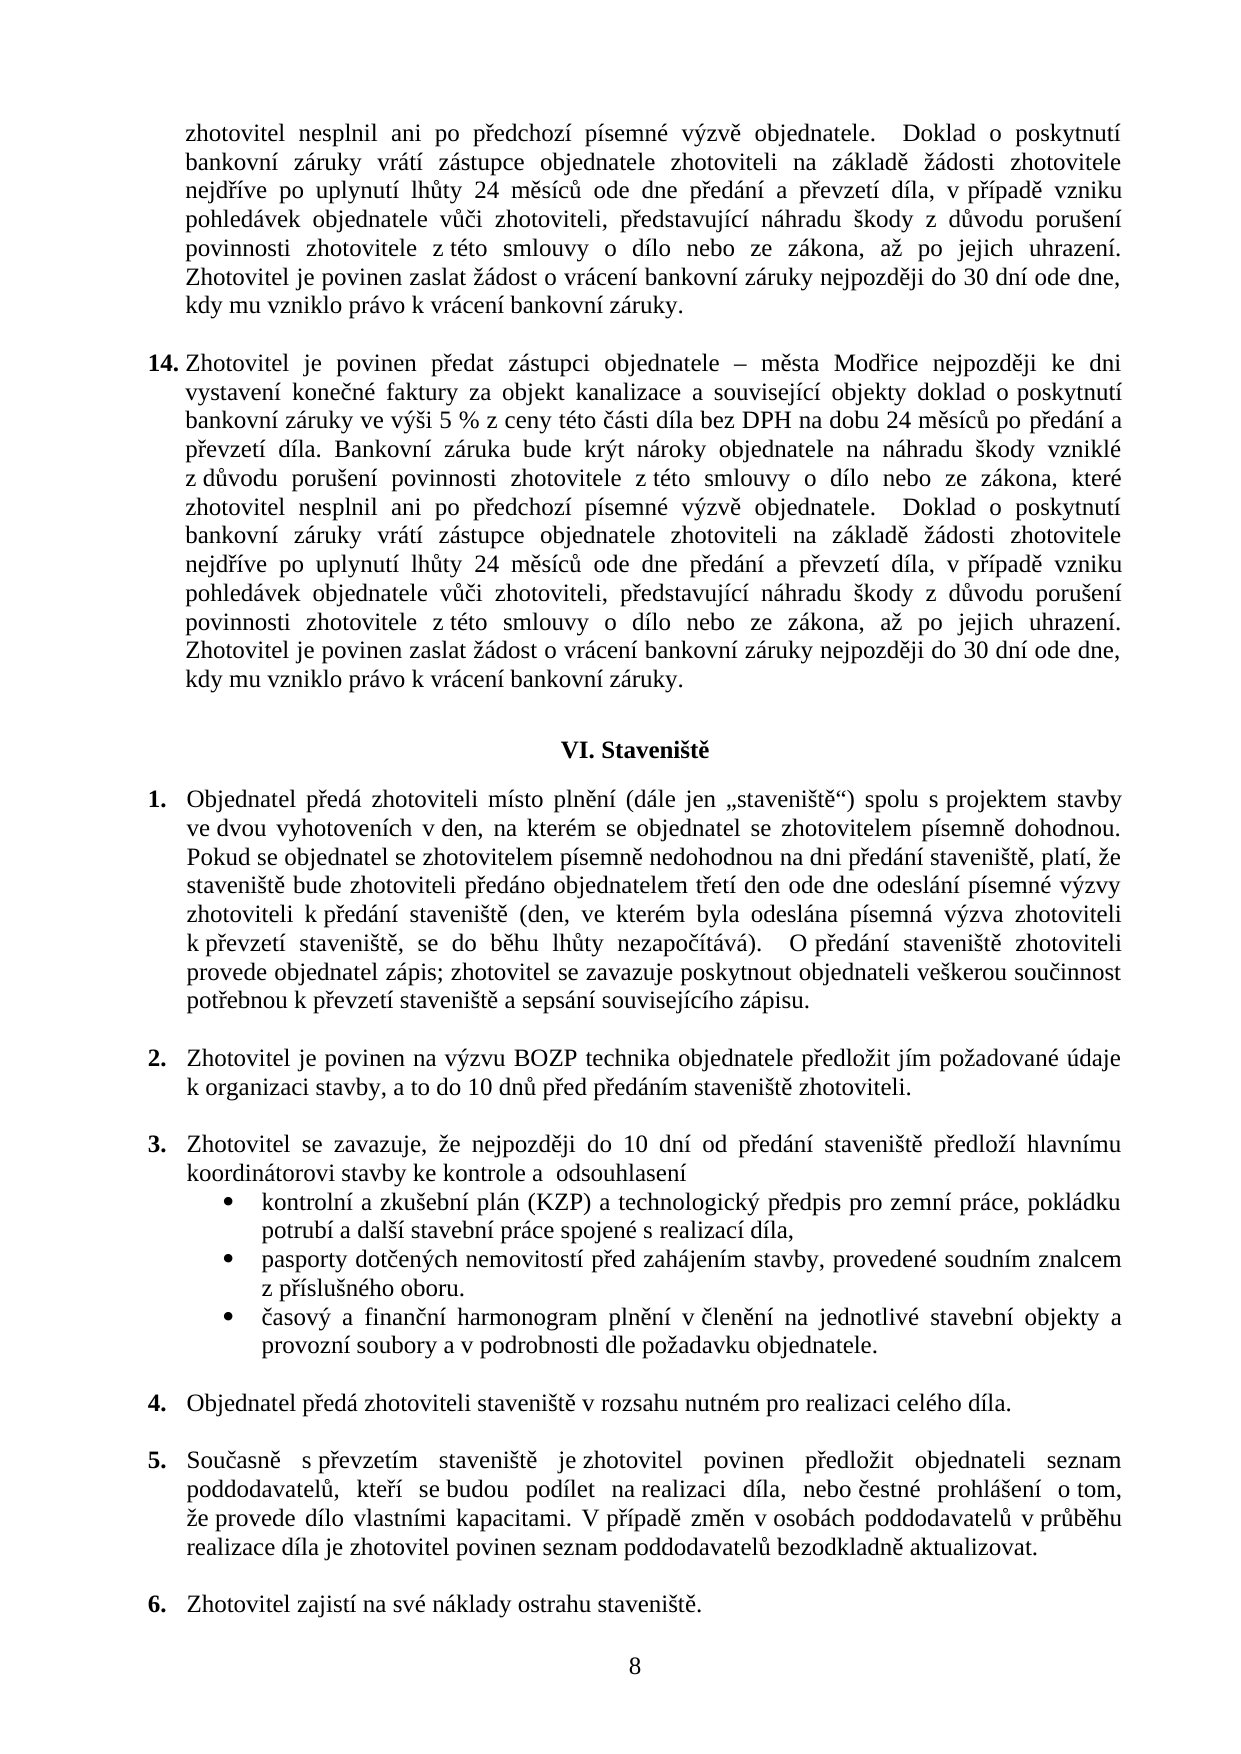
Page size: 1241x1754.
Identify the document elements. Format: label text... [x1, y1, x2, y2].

subtitle Staveniště [148, 735, 1122, 763]
list Zhotovitel je povinen předat zástupci objednatele – města Modřice nejpozději ke dni vystavení konečné faktury za objekt kanalizace a související objekty doklad o poskytnutí bankovní záruky ve výši 5 % z ceny této části díla bez DPH na dobu 24 měsíců po předání a převzetí díla. Bankovní záruka bude krýt nároky objednatele na náhradu škody vzniklé z důvodu porušení povinnosti zhotovitele z této smlouvy o dílo nebo ze zákona, které zhotovitel nesplnil ani po předchozí písemné výzvě objednatele. Doklad o poskytnutí bankovní záruky vrátí zástupce objednatele zhotoviteli na základě žádosti zhotovitele nejdříve po uplynutí lhůty 24 měsíců ode dne předání a převzetí díla, v případě vzniku pohledávek objednatele vůči zhotoviteli, představující náhradu škody z důvodu porušení povinnosti zhotovitele z této smlouvy o dílo nebo ze zákona, až po jejich uhrazení. Zhotovitel je povinen zaslat žádost o vrácení bankovní záruky nejpozději do 30 dní ode dne, kdy mu vzniklo právo k vrácení bankovní záruky. [148, 348, 1122, 693]
list pasporty dotčených nemovitostí před zahájením stavby, provedené soudním znalcem z příslušného oboru. [224, 1244, 1122, 1302]
list Zhotovitel je povinen na výzvu BOZP technika objednatele předložit jím požadované údaje k organizaci stavby, a to do 10 dnů před předáním staveniště zhotoviteli. [148, 1043, 1122, 1101]
list Současně s převzetím staveniště je zhotovitel povinen předložit objednateli seznam poddodavatelů, kteří se budou podílet na realizaci díla, nebo čestné prohlášení o tom, že provede dílo vlastními kapacitami. V případě změn v osobách poddodavatelů v průběhu realizace díla je zhotovitel povinen seznam poddodavatelů bezodkladně aktualizovat. [148, 1446, 1122, 1561]
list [148, 118, 1122, 319]
list Objednatel předá zhotoviteli staveniště v rozsahu nutném pro realizaci celého díla. [148, 1388, 1122, 1417]
list časový a finanční harmonogram plnění v členění na jednotlivé stavební objekty a provozní soubory a v podrobnosti dle požadavku objednatele. [224, 1302, 1122, 1359]
list Objednatel předá zhotoviteli místo plnění (dále jen „staveniště“) spolu s projektem stavby ve dvou vyhotoveních v den, na kterém se objednatel se zhotovitelem písemně dohodnou. Pokud se objednatel se zhotovitelem písemně nedohodnou na dni předání staveniště, platí, že staveniště bude zhotoviteli předáno objednatelem třetí den ode dne odeslání písemné výzvy zhotoviteli k předání staveniště (den, ve kterém byla odeslána písemná výzva zhotoviteli k převzetí staveniště, se do běhu lhůty nezapočítává). O předání staveniště zhotoviteli provede objednatel zápis; zhotovitel se zavazuje poskytnout objednateli veškerou součinnost potřebnou k převzetí staveniště a sepsání souvisejícího zápisu. [148, 784, 1122, 1014]
list Zhotovitel se zavazuje, že nejpozději do 10 dní od předání staveniště předloží hlavnímu koordinátorovi stavby ke kontrole a odsouhlasení [148, 1129, 1122, 1187]
list Zhotovitel zajistí na své náklady ostrahu staveniště. [148, 1589, 1122, 1618]
list kontrolní a zkušební plán (KZP) a technologický předpis pro zemní práce, pokládku potrubí a další stavební práce spojené s realizací díla, [224, 1187, 1122, 1244]
